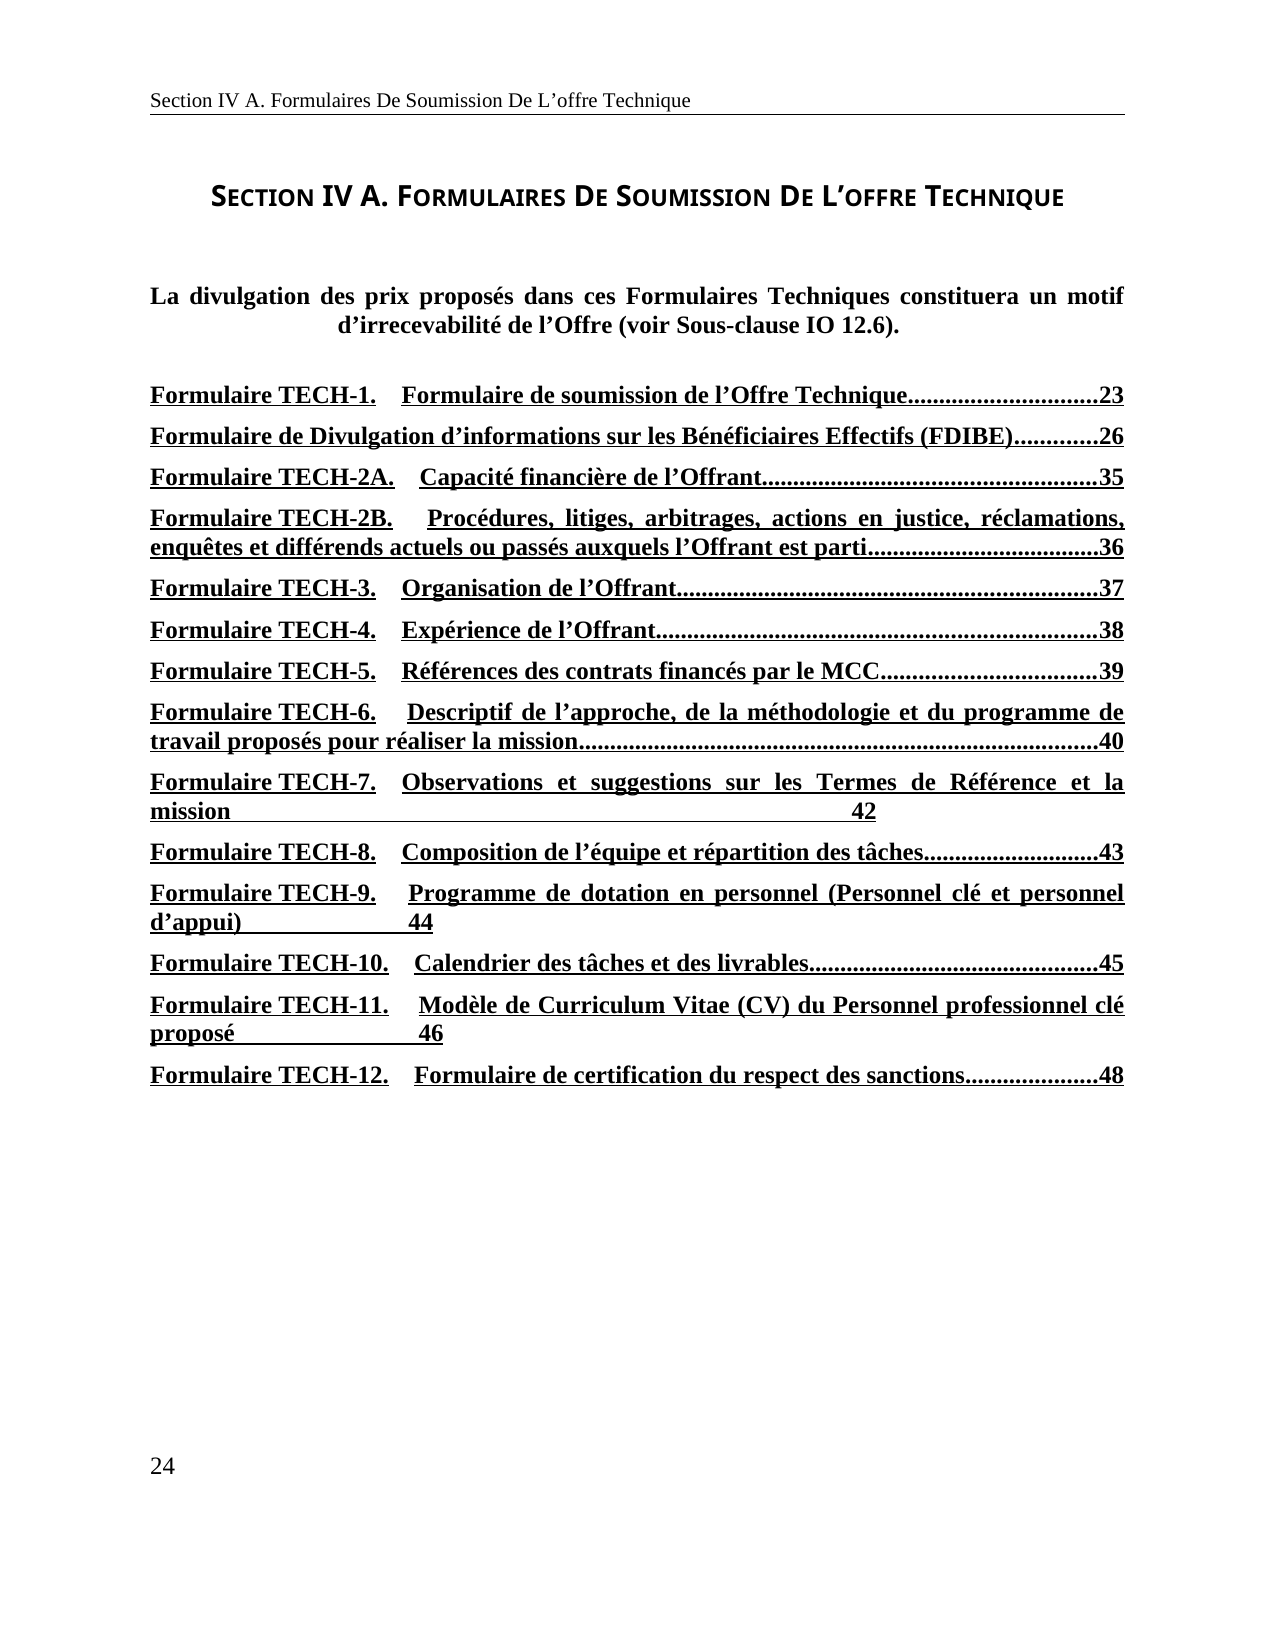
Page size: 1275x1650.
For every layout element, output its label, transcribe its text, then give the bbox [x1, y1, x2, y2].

subtitle Section IV A. Formulaires De Soumission De L’offre Technique [150, 175, 1125, 215]
text Formulaire TECH-2B. Procédures, litiges, arbitrages, actions en justice, réclamations, enquêtes et différends actuels ou passés auxquels l’Offrant est parti 36 [150, 503, 1125, 561]
text Formulaire de Divulgation d’informations sur les Bénéficiaires Effectifs (FDIBE) 26 [150, 421, 1125, 450]
text Formulaire TECH-2A. Capacité financière de l’Offrant 35 [150, 462, 1125, 491]
text Formulaire TECH-5. Références des contrats financés par le MCC 39 [150, 656, 1125, 685]
text Formulaire TECH-6. Descriptif de l’approche, de la méthodologie et du programme de travail proposés pour réaliser la mission 40 [150, 697, 1125, 755]
text Formulaire TECH-12. Formulaire de certification du respect des sanctions 48 [150, 1060, 1125, 1088]
text Formulaire TECH-1. Formulaire de soumission de l’Offre Technique 23 [150, 380, 1125, 408]
text Formulaire TECH-8. Composition de l’équipe et répartition des tâches 43 [150, 837, 1125, 866]
text La divulgation des prix proposés dans ces Formulaires Techniques constituera un motif d’irrecevabilité de l’Offre (voir Sous-clause IO 12.6). [150, 281, 1125, 338]
text Formulaire TECH-7. Observations et suggestions sur les Termes de Référence et la mission 42 [150, 767, 1125, 825]
text Formulaire TECH-3. Organisation de l’Offrant 37 [150, 573, 1125, 602]
text Formulaire TECH-11. Modèle de Curriculum Vitae (CV) du Personnel professionnel clé proposé 46 [150, 990, 1125, 1047]
text Formulaire TECH-4. Expérience de l’Offrant 38 [150, 615, 1125, 643]
text Formulaire TECH-10. Calendrier des tâches et des livrables 45 [150, 948, 1125, 977]
text Formulaire TECH-9. Programme de dotation en personnel (Personnel clé et personnel d’appui) 44 [150, 878, 1125, 936]
